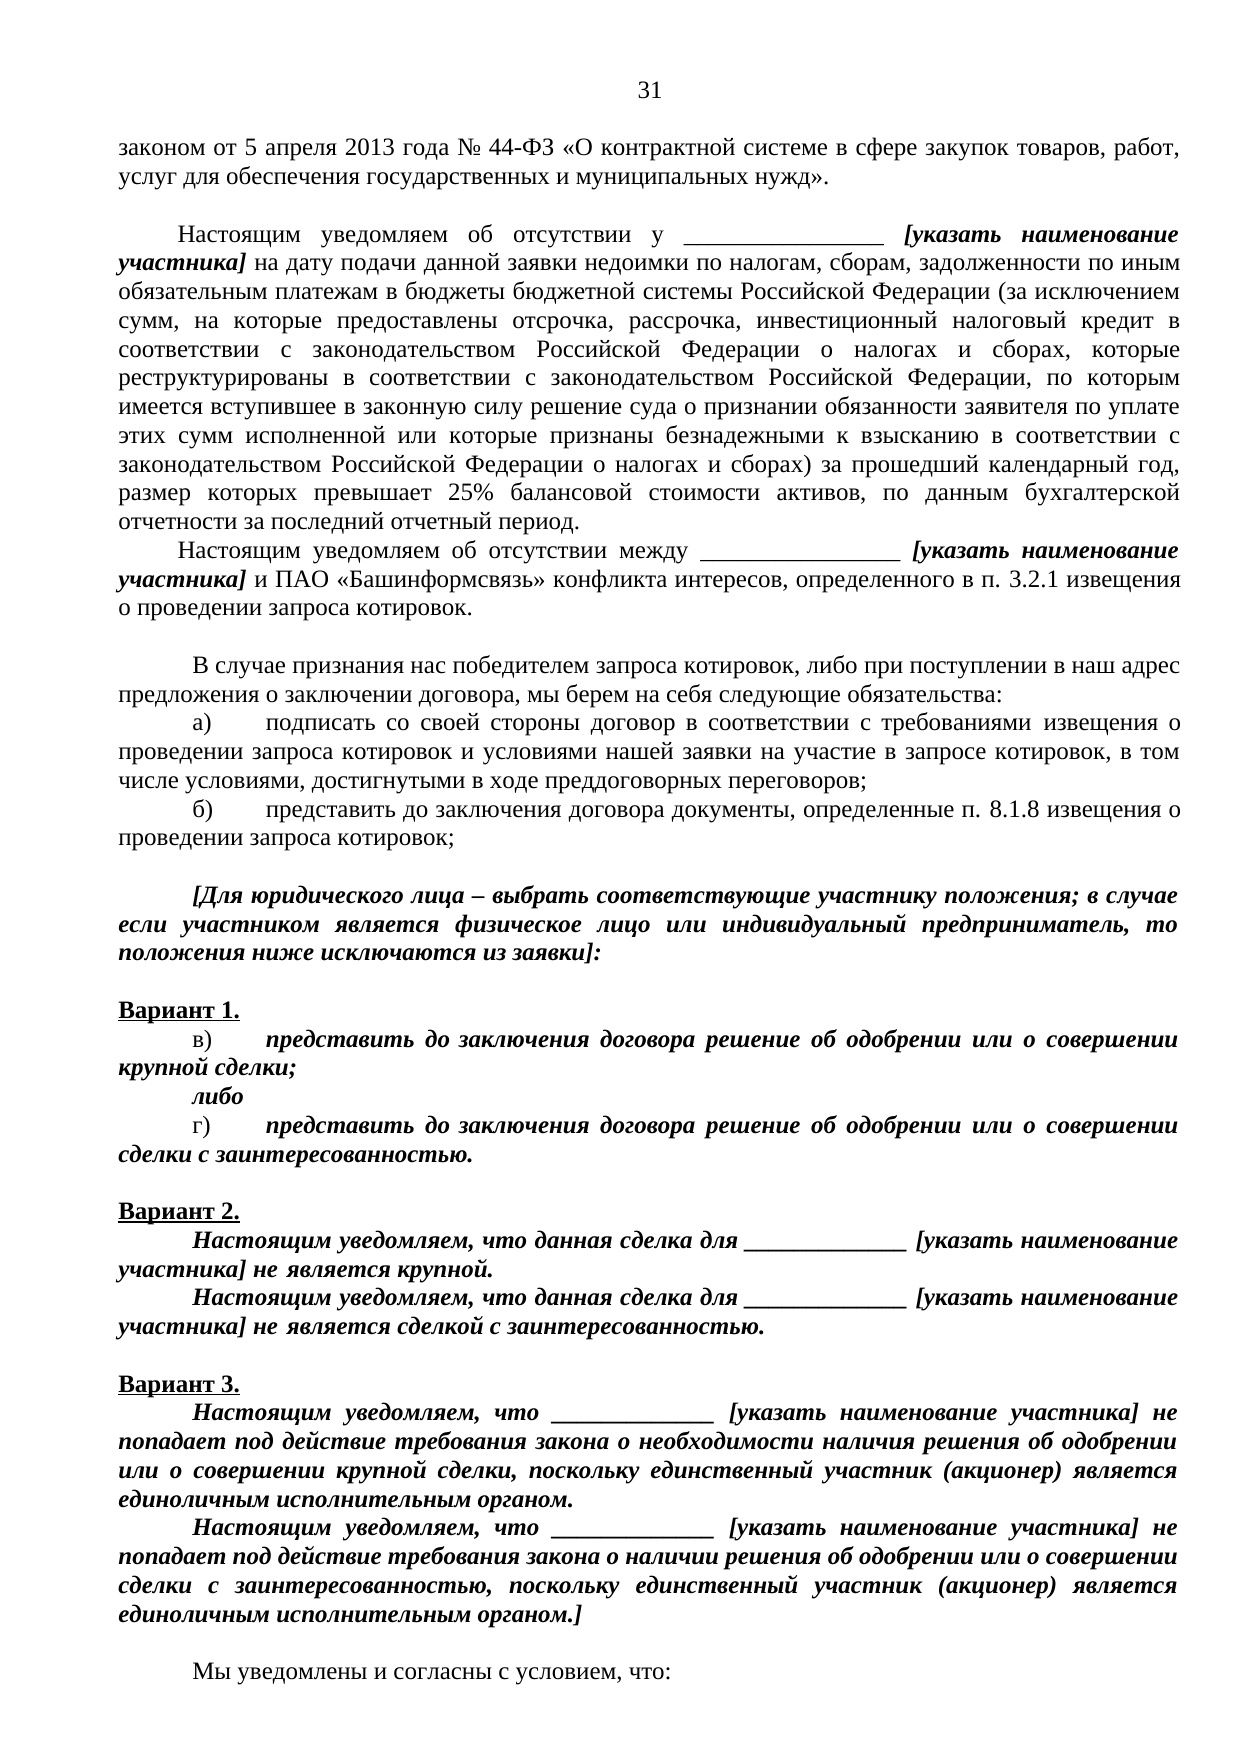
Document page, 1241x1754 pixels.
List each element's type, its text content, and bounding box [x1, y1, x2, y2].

text Настоящим уведомляем об отсутствии у ________________ [указать наименование участника] на дату подачи данной заявки недоимки по налогам, сборам, задолженности по иным обязательным платежам в бюджеты бюджетной системы Российской Федерации (за исключением сумм, на которые предоставлены отсрочка, рассрочка, инвестиционный налоговый кредит в соответствии с законодательством Российской Федерации о налогах и сборах, которые реструктурированы в соответствии с законодательством Российской Федерации, по которым имеется вступившее в законную силу решение суда о признании обязанности заявителя по уплате этих сумм исполненной или которые признаны безнадежными к взысканию в соответствии с законодательством Российской Федерации о налогах и сборах) за прошедший календарный год, размер которых превышает 25% балансовой стоимости активов, по данным бухгалтерской отчетности за последний отчетный период. [118, 219, 1181, 535]
text В случае признания нас победителем запроса котировок, либо при поступлении в наш адрес предложения о заключении договора, мы берем на себя следующие обязательства: [118, 650, 1181, 707]
text Вариант 1. [118, 995, 1181, 1024]
list представить до заключения договора документы, определенные п. 8.1.8 извещения о проведении запроса котировок; [118, 794, 1181, 851]
list подписать со своей стороны договор в соответствии с требованиями извещения о проведении запроса котировок и условиями нашей заявки на участие в запросе котировок, в том числе условиями, достигнутыми в ходе преддоговорных переговоров; [118, 707, 1181, 794]
text [Для юридического лица – выбрать соответствующие участнику положения; в случае если участником является физическое лицо или индивидуальный предприниматель, то положения ниже исключаются из заявки]: [118, 880, 1181, 966]
list представить до заключения договора решение об одобрении или о совершении сделки с заинтересованностью. [118, 1110, 1181, 1167]
list представить до заключения договора решение об одобрении или о совершении крупной сделки; [118, 1024, 1181, 1081]
text Настоящим уведомляем, что данная сделка для _____________ [указать наименование участника] не является крупной. [118, 1225, 1181, 1282]
text Вариант 2. [118, 1196, 1181, 1225]
text Настоящим уведомляем, что _____________ [указать наименование участника] не попадает под действие требования закона о наличии решения об одобрении или о совершении сделки с заинтересованностью, поскольку единственный участник (акционер) является единоличным исполнительным органом.] [118, 1512, 1181, 1627]
text Вариант 3. [118, 1369, 1181, 1397]
text Мы уведомлены и согласны с условием, что: [118, 1656, 1181, 1685]
text либо [118, 1081, 1181, 1110]
text Настоящим уведомляем, что _____________ [указать наименование участника] не попадает под действие требования закона о необходимости наличия решения об одобрении или о совершении крупной сделки, поскольку единственный участник (акционер) является единоличным исполнительным органом. [118, 1397, 1181, 1512]
text Настоящим уведомляем об отсутствии между ________________ [указать наименование участника] и ПАО «Башинформсвязь» конфликта интересов, определенного в п. 3.2.1 извещения о проведении запроса котировок. [118, 535, 1181, 621]
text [118, 132, 1181, 190]
text Настоящим уведомляем, что данная сделка для _____________ [указать наименование участника] не является сделкой с заинтересованностью. [118, 1282, 1181, 1340]
